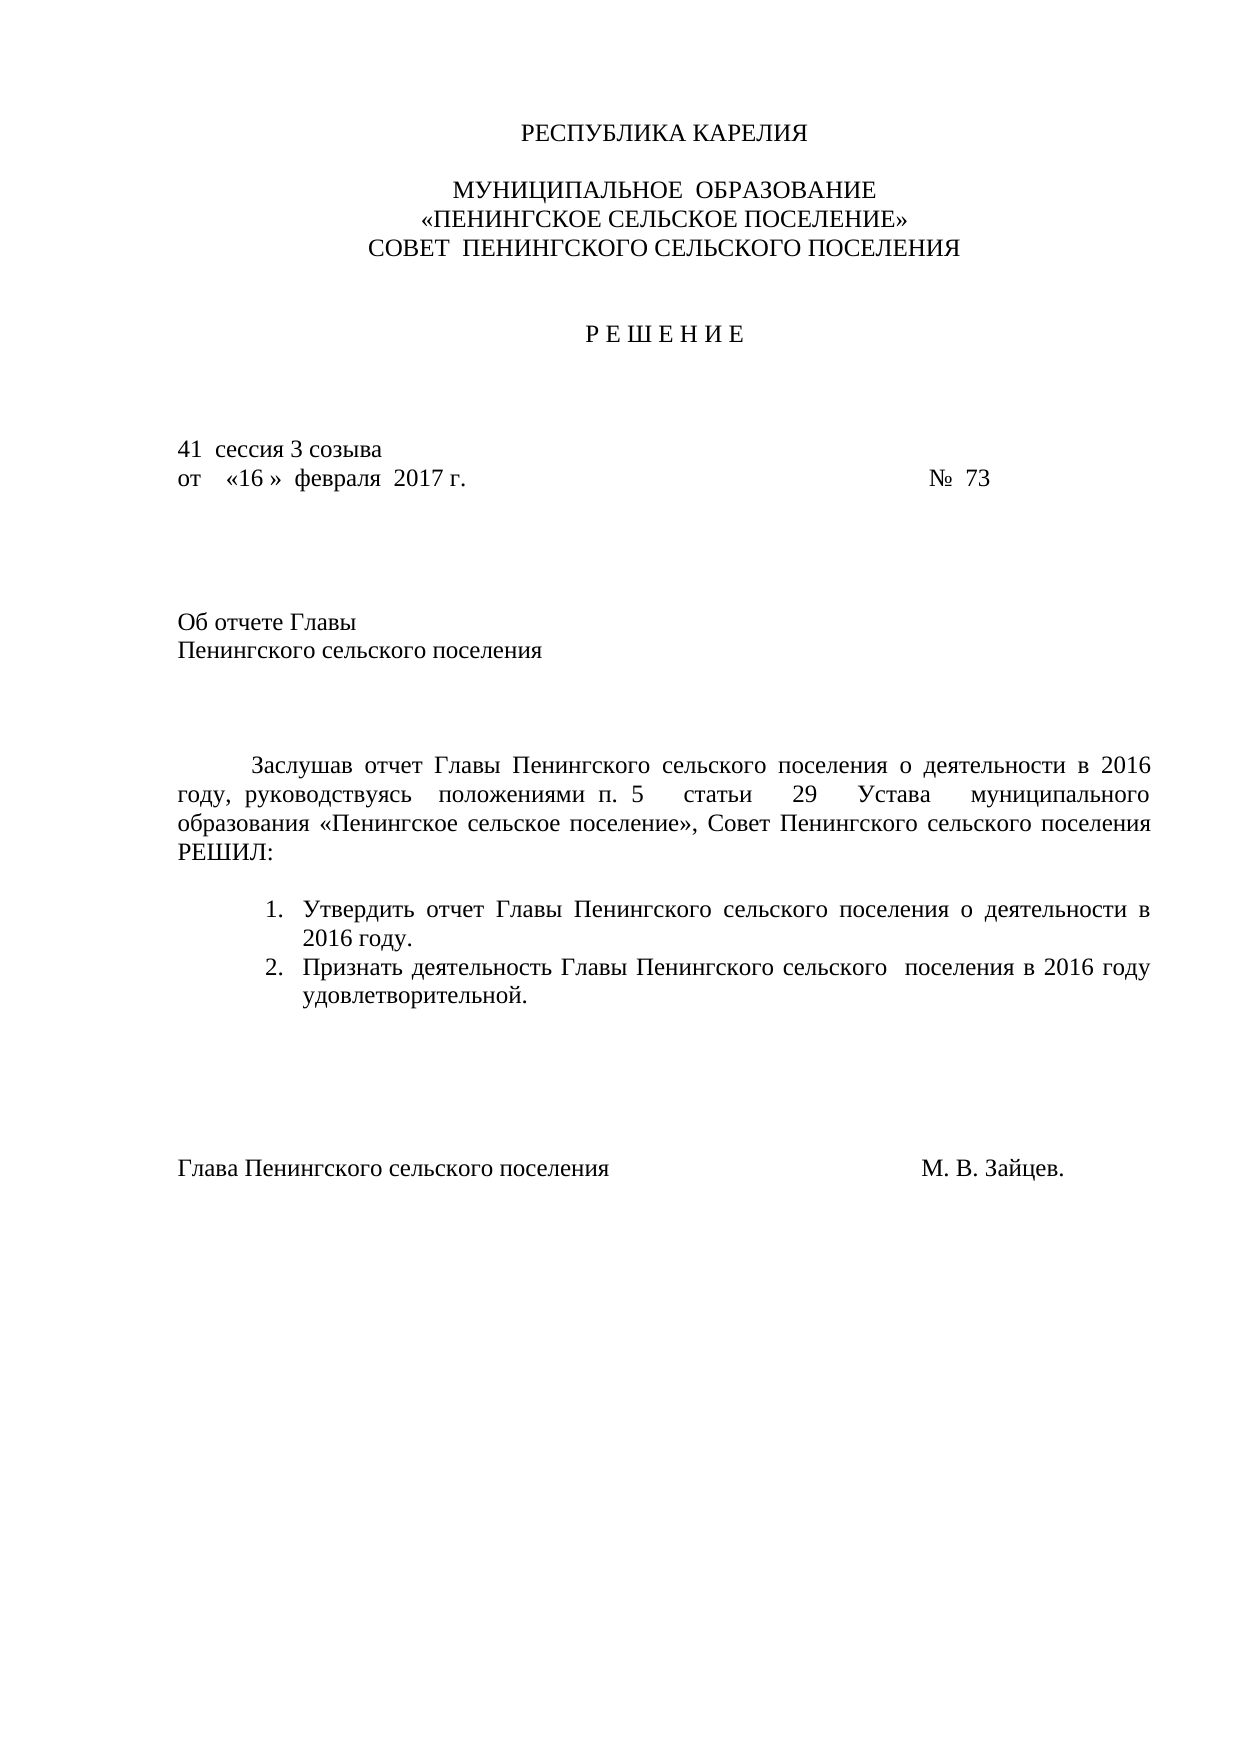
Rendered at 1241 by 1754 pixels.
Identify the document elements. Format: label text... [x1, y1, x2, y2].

text Глава Пенингского сельского поселения М. В. Зайцев. [177, 1153, 1152, 1182]
list Признать деятельность Главы Пенингского сельского поселения в 2016 году удовлетворительной. [265, 952, 1152, 1009]
text Заслушав отчет Главы Пенингского сельского поселения о деятельности в 2016 году, руководствуясь положениями п. 5 статьи 29 Устава муниципального образования «Пенингское сельское поселение», Совет Пенингского сельского поселения РЕШИЛ: [177, 751, 1152, 866]
text «ПЕНИНГСКОЕ СЕЛЬСКОЕ ПОСЕЛЕНИЕ» [177, 204, 1152, 233]
list Утвердить отчет Главы Пенингского сельского поселения о деятельности в 2016 году. [265, 894, 1152, 952]
text от «16 » февраля 2017 г. № 73 [177, 463, 1152, 492]
text СОВЕТ ПЕНИНГСКОГО СЕЛЬСКОГО ПОСЕЛЕНИЯ [177, 233, 1152, 262]
text Пенингского сельского поселения [177, 636, 1152, 664]
text Р Е Ш Е Н И Е [177, 319, 1152, 348]
text МУНИЦИПАЛЬНОЕ ОБРАЗОВАНИЕ [177, 176, 1152, 204]
text Об отчете Главы [177, 607, 1152, 636]
text 41 сессия 3 созыва [177, 434, 1152, 463]
text РЕСПУБЛИКА КАРЕЛИЯ [177, 118, 1152, 147]
